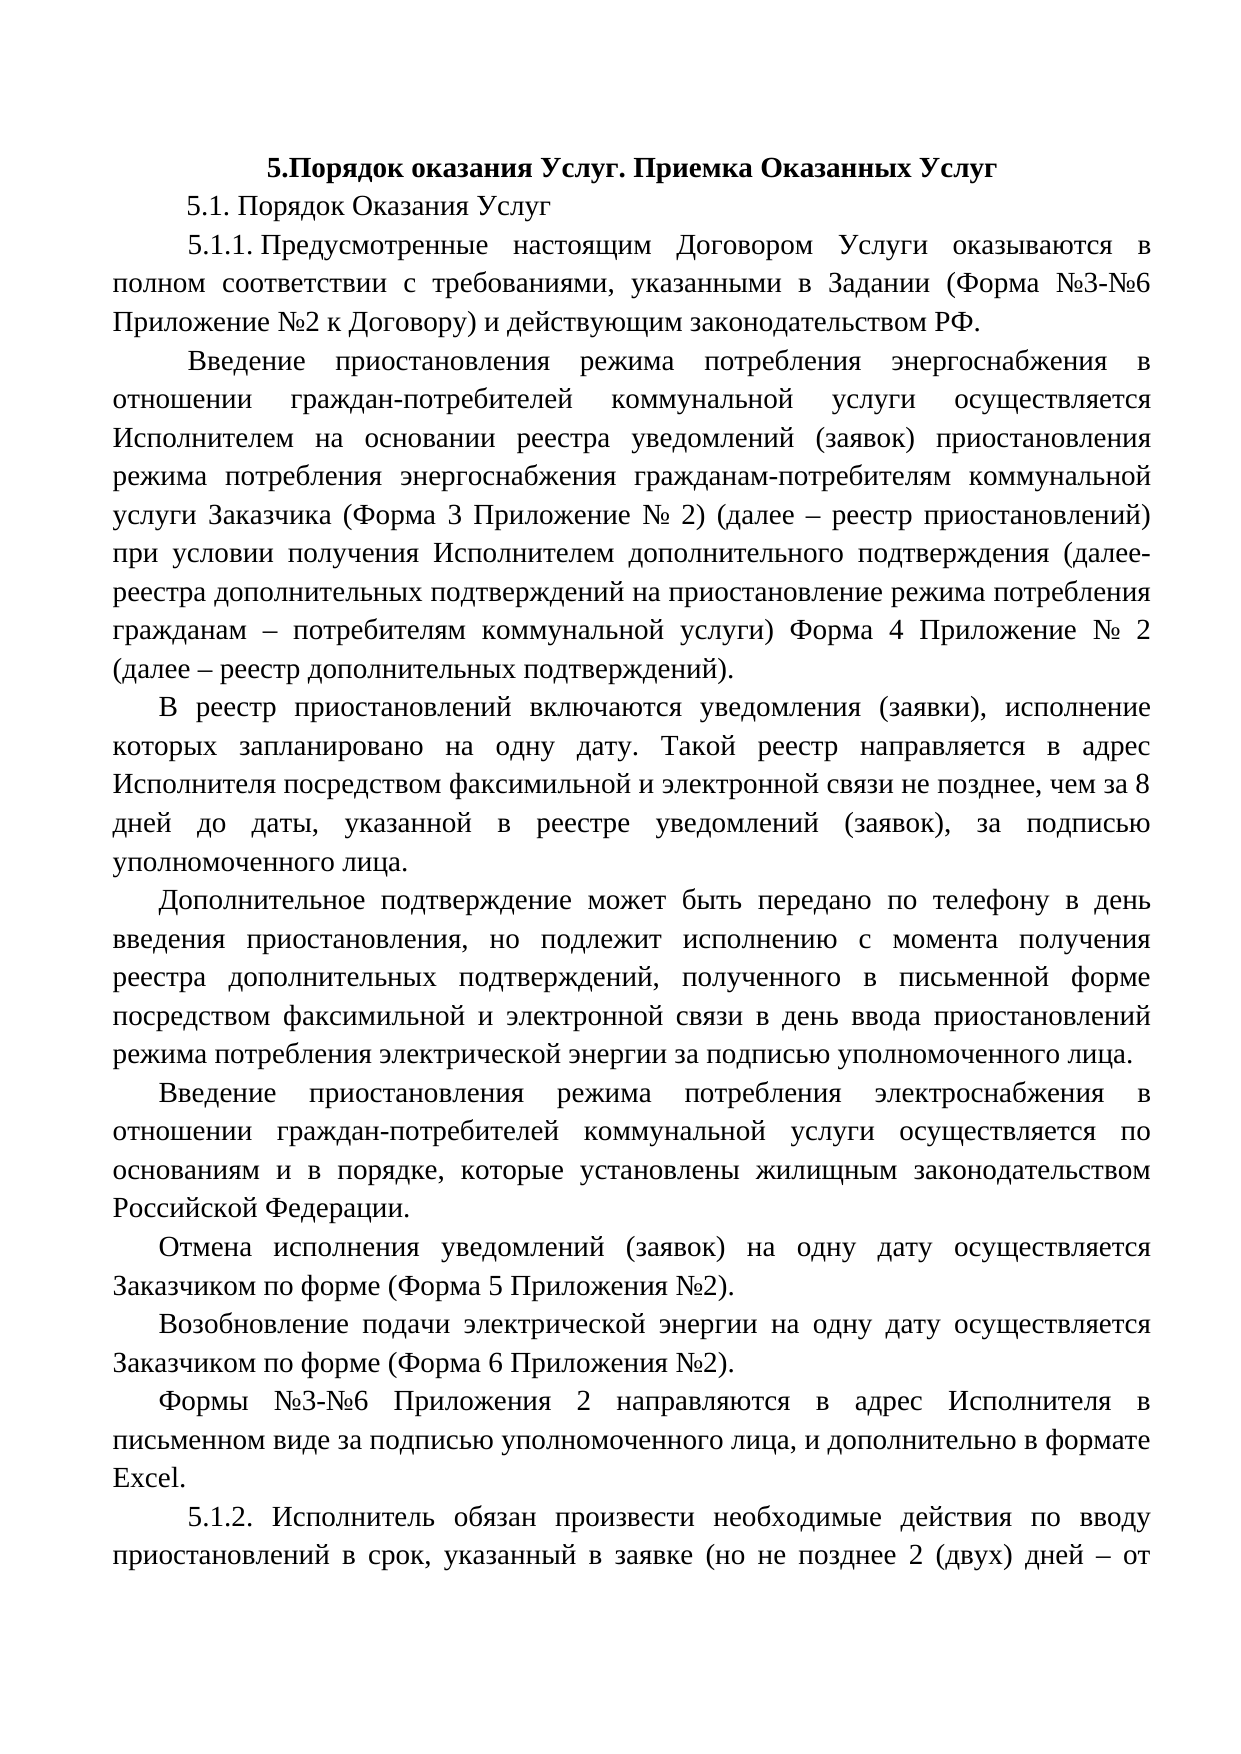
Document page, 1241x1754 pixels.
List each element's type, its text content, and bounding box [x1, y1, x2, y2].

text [112, 1499, 1152, 1571]
text Дополнительное подтверждение может быть передано по телефону в день введения приостановления, но подлежит исполнению с момента получения реестра дополнительных подтверждений, полученного в письменной форме посредством факсимильной и электронной связи в день ввода приостановлений режима потребления электрической энергии за подписью уполномоченного лица. [112, 882, 1152, 1070]
text Введение приостановления режима потребления электроснабжения в отношении граждан-потребителей коммунальной услуги осуществляется по основаниям и в порядке, которые установлены жилищным законодательством Российской Федерации. [112, 1075, 1152, 1224]
text Возобновление подачи электрической энергии на одну дату осуществляется Заказчиком по форме (Форма 6 Приложения №2). [112, 1306, 1152, 1378]
subtitle 5.Порядок оказания Услуг. Приемка Оказанных Услуг [112, 150, 1152, 183]
text В реестр приостановлений включаются уведомления (заявки), исполнение которых запланировано на одну дату. Такой реестр направляется в адрес Исполнителя посредством факсимильной и электронной связи не позднее, чем за 8 дней до даты, указанной в реестре уведомлений (заявок), за подписью уполномоченного лица. [112, 689, 1152, 877]
text 5.1. Порядок Оказания Услуг [112, 188, 1152, 222]
text 5.1.1. Предусмотренные настоящим Договором Услуги оказываются в полном соответствии с требованиями, указанными в Задании (Форма №3-№6 Приложение №2 к Договору) и действующим законодательством РФ. [112, 227, 1152, 338]
text Введение приостановления режима потребления энергоснабжения в отношении граждан-потребителей коммунальной услуги осуществляется Исполнителем на основании реестра уведомлений (заявок) приостановления режима потребления энергоснабжения гражданам-потребителям коммунальной услуги Заказчика (Форма 3 Приложение № 2) (далее – реестр приостановлений) при условии получения Исполнителем дополнительного подтверждения (далее-реестра дополнительных подтверждений на приостановление режима потребления гражданам – потребителям коммунальной услуги) Форма 4 Приложение № 2 (далее – реестр дополнительных подтверждений). [112, 343, 1152, 684]
text Отмена исполнения уведомлений (заявок) на одну дату осуществляется Заказчиком по форме (Форма 5 Приложения №2). [112, 1229, 1152, 1301]
text Формы №3-№6 Приложения 2 направляются в адрес Исполнителя в письменном виде за подписью уполномоченного лица, и дополнительно в формате Excel. [112, 1383, 1152, 1494]
